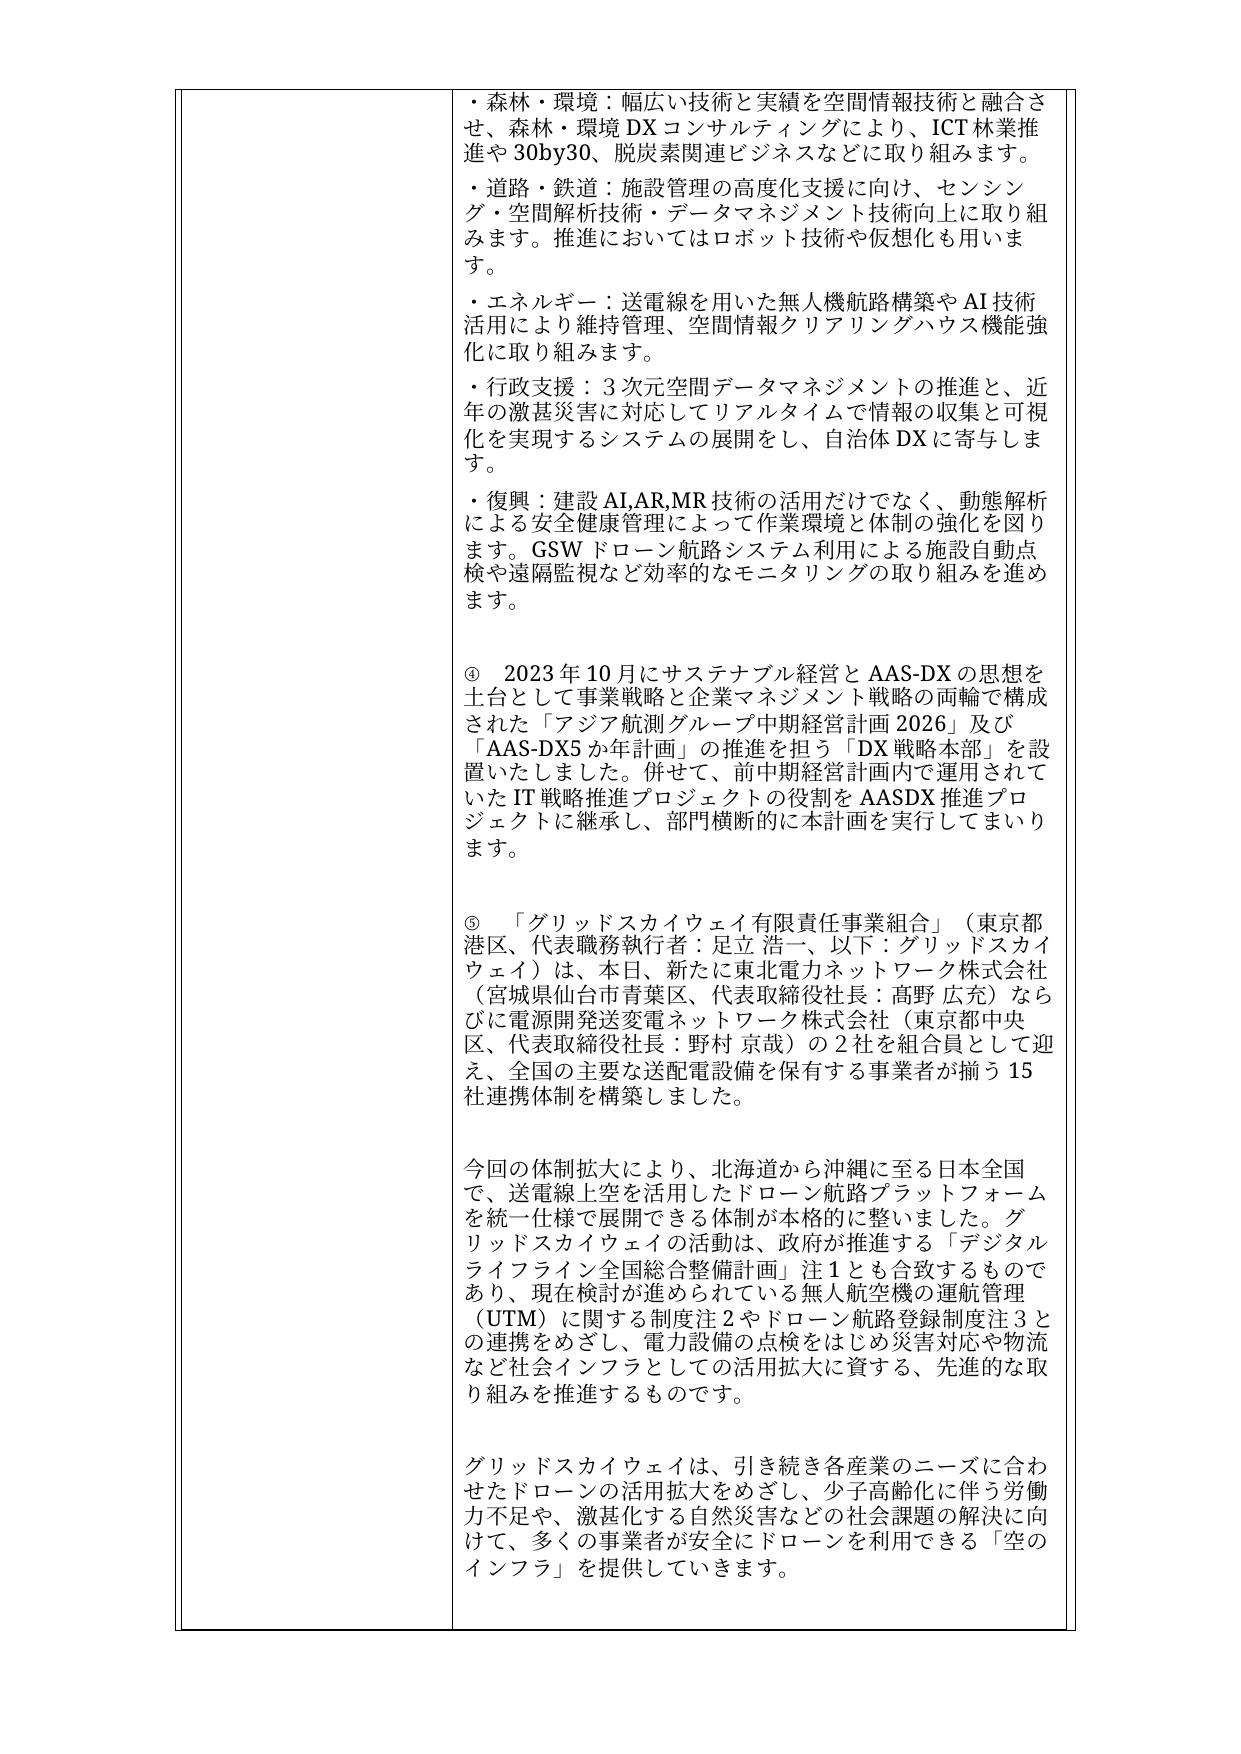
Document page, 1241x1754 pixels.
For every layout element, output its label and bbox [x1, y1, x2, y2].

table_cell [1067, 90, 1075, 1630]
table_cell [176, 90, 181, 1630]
table_cell [453, 90, 1066, 1629]
table_cell [182, 90, 452, 1629]
